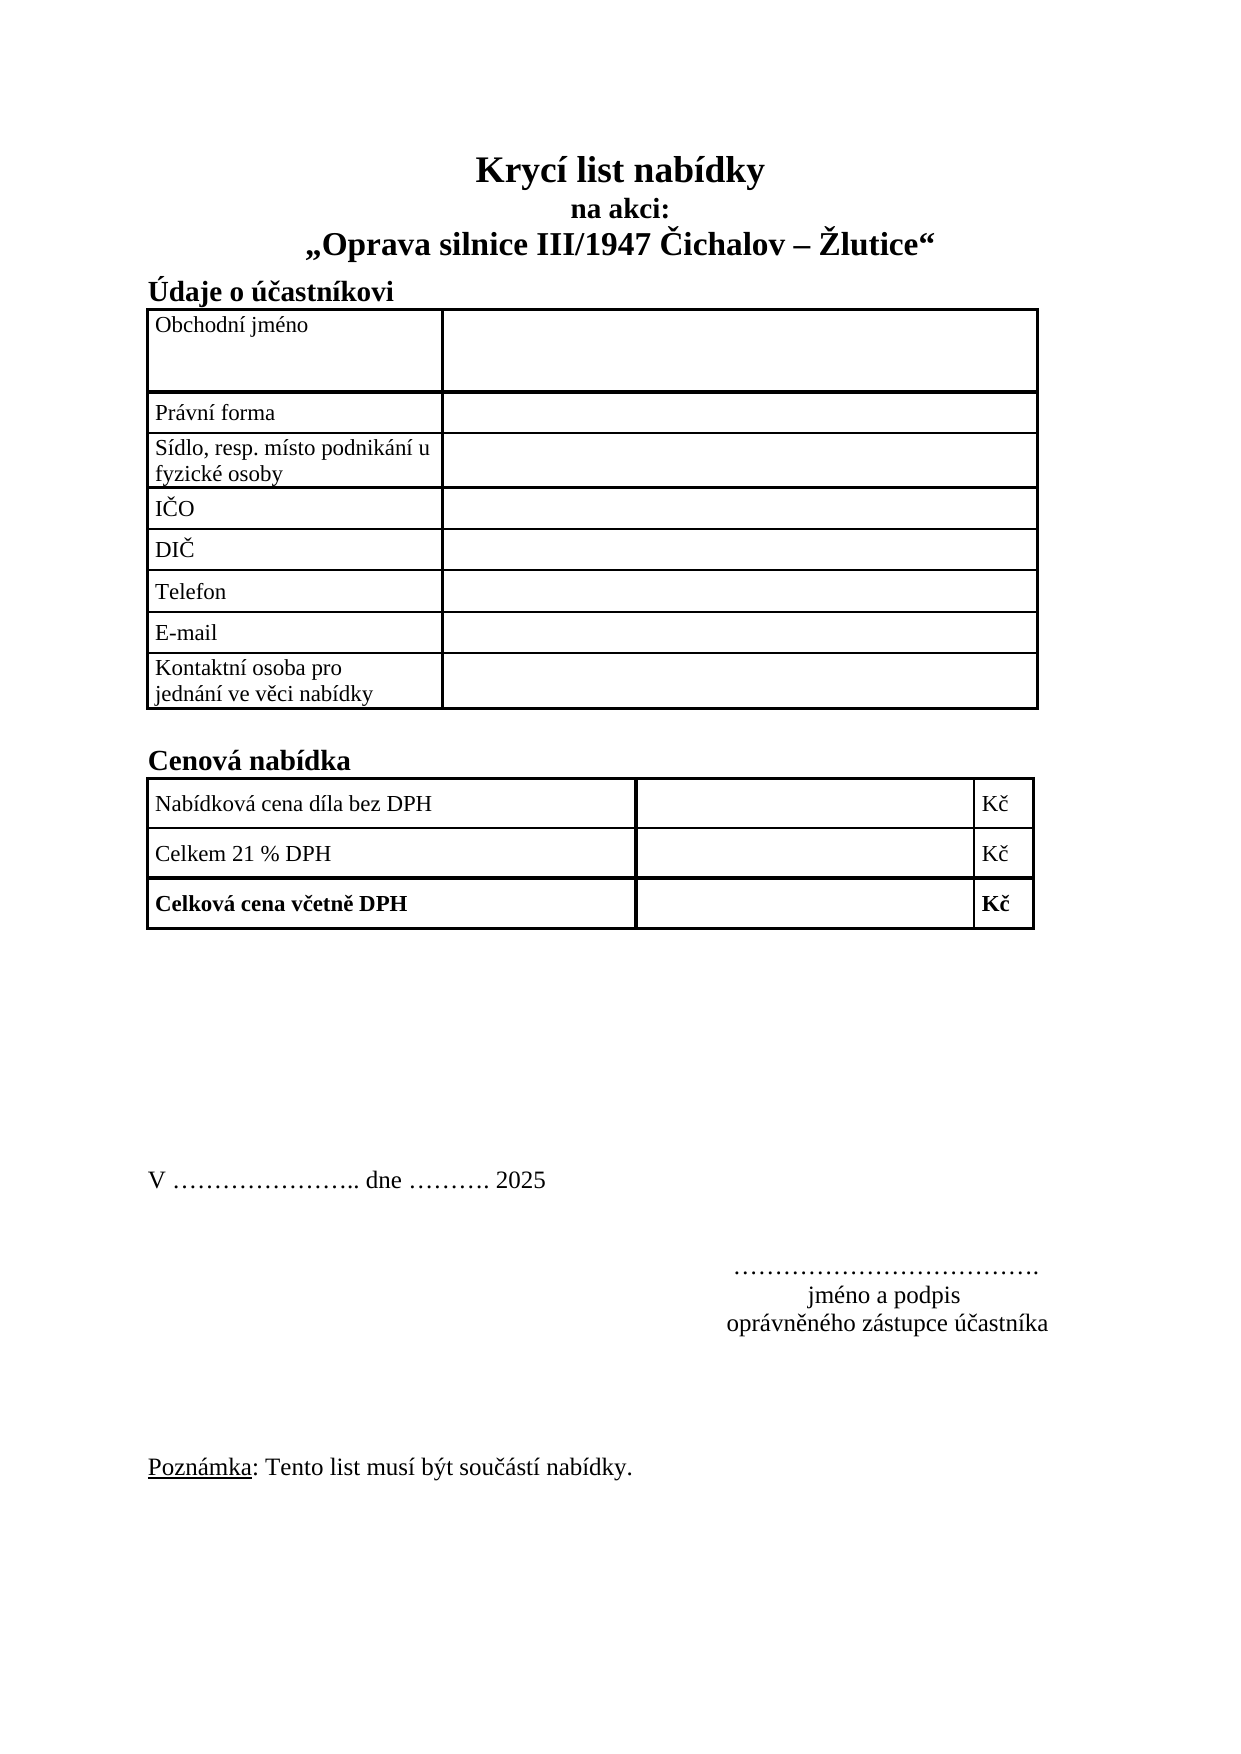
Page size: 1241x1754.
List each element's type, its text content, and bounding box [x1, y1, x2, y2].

table_cell Kontaktní osoba pro jednání ve věci nabídky [149, 654, 441, 707]
table_cell Kč [975, 880, 1032, 927]
subtitle Cenová nabídka [148, 743, 1093, 777]
table_cell [444, 613, 1036, 652]
text oprávněného zástupce účastníka [590, 1308, 1093, 1337]
text V ………………….. dne ………. 2025 [148, 1165, 1093, 1193]
table_header [444, 311, 1036, 390]
table_cell IČO [149, 489, 441, 528]
table_cell Celkem 21 % DPH [149, 829, 634, 876]
text Krycí list nabídky [148, 148, 1093, 191]
table_cell [638, 880, 973, 927]
table_header Obchodní jméno [149, 311, 441, 390]
table_cell [444, 530, 1036, 569]
table_cell [638, 829, 973, 876]
table_cell DIČ [149, 530, 441, 569]
table_cell [444, 571, 1036, 611]
table_cell [444, 394, 1036, 432]
table_cell E-mail [149, 613, 441, 652]
table_header Nabídková cena díla bez DPH [149, 780, 634, 827]
table_header [638, 780, 973, 827]
subtitle Údaje o účastníkovi [148, 274, 1093, 308]
table_cell Kč [975, 829, 1032, 876]
text jméno a podpis [590, 1280, 1093, 1308]
table_cell Celková cena včetně DPH [149, 880, 634, 927]
text ………………………………. [664, 1251, 1093, 1280]
text „Oprava silnice III/1947 Čichalov – Žlutice“ [148, 224, 1093, 263]
table_cell [444, 654, 1036, 707]
table_cell Sídlo, resp. místo podnikání u fyzické osoby [149, 434, 441, 486]
table_cell Právní forma [149, 394, 441, 432]
table_cell Telefon [149, 571, 441, 611]
text na akci: [148, 191, 1093, 224]
table_header Kč [975, 780, 1032, 827]
table_cell [444, 434, 1036, 486]
table_cell [444, 489, 1036, 528]
text Poznámka: Tento list musí být součástí nabídky. [148, 1452, 1093, 1481]
